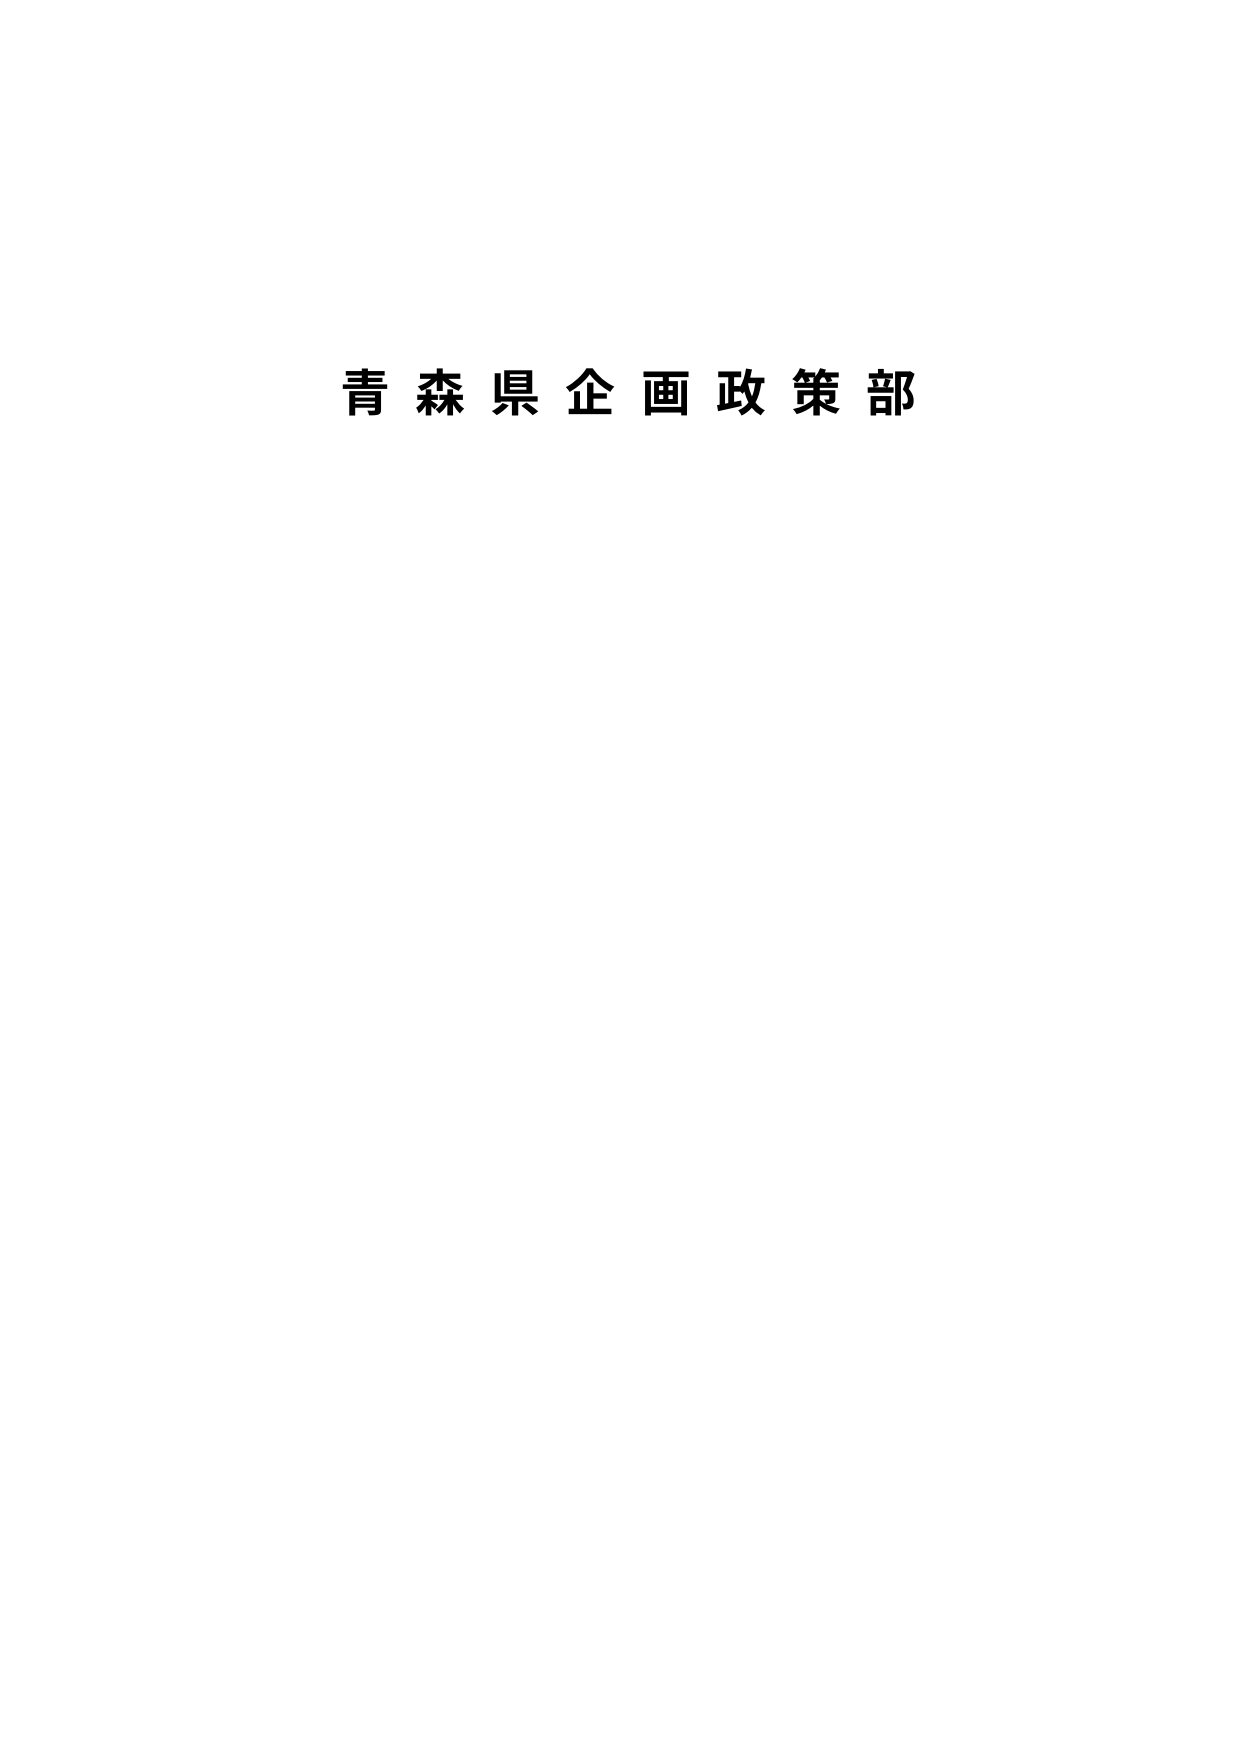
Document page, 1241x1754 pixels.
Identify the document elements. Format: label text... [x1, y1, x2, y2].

text 青 森 県 企 画 政 策 部 [341, 353, 1163, 426]
